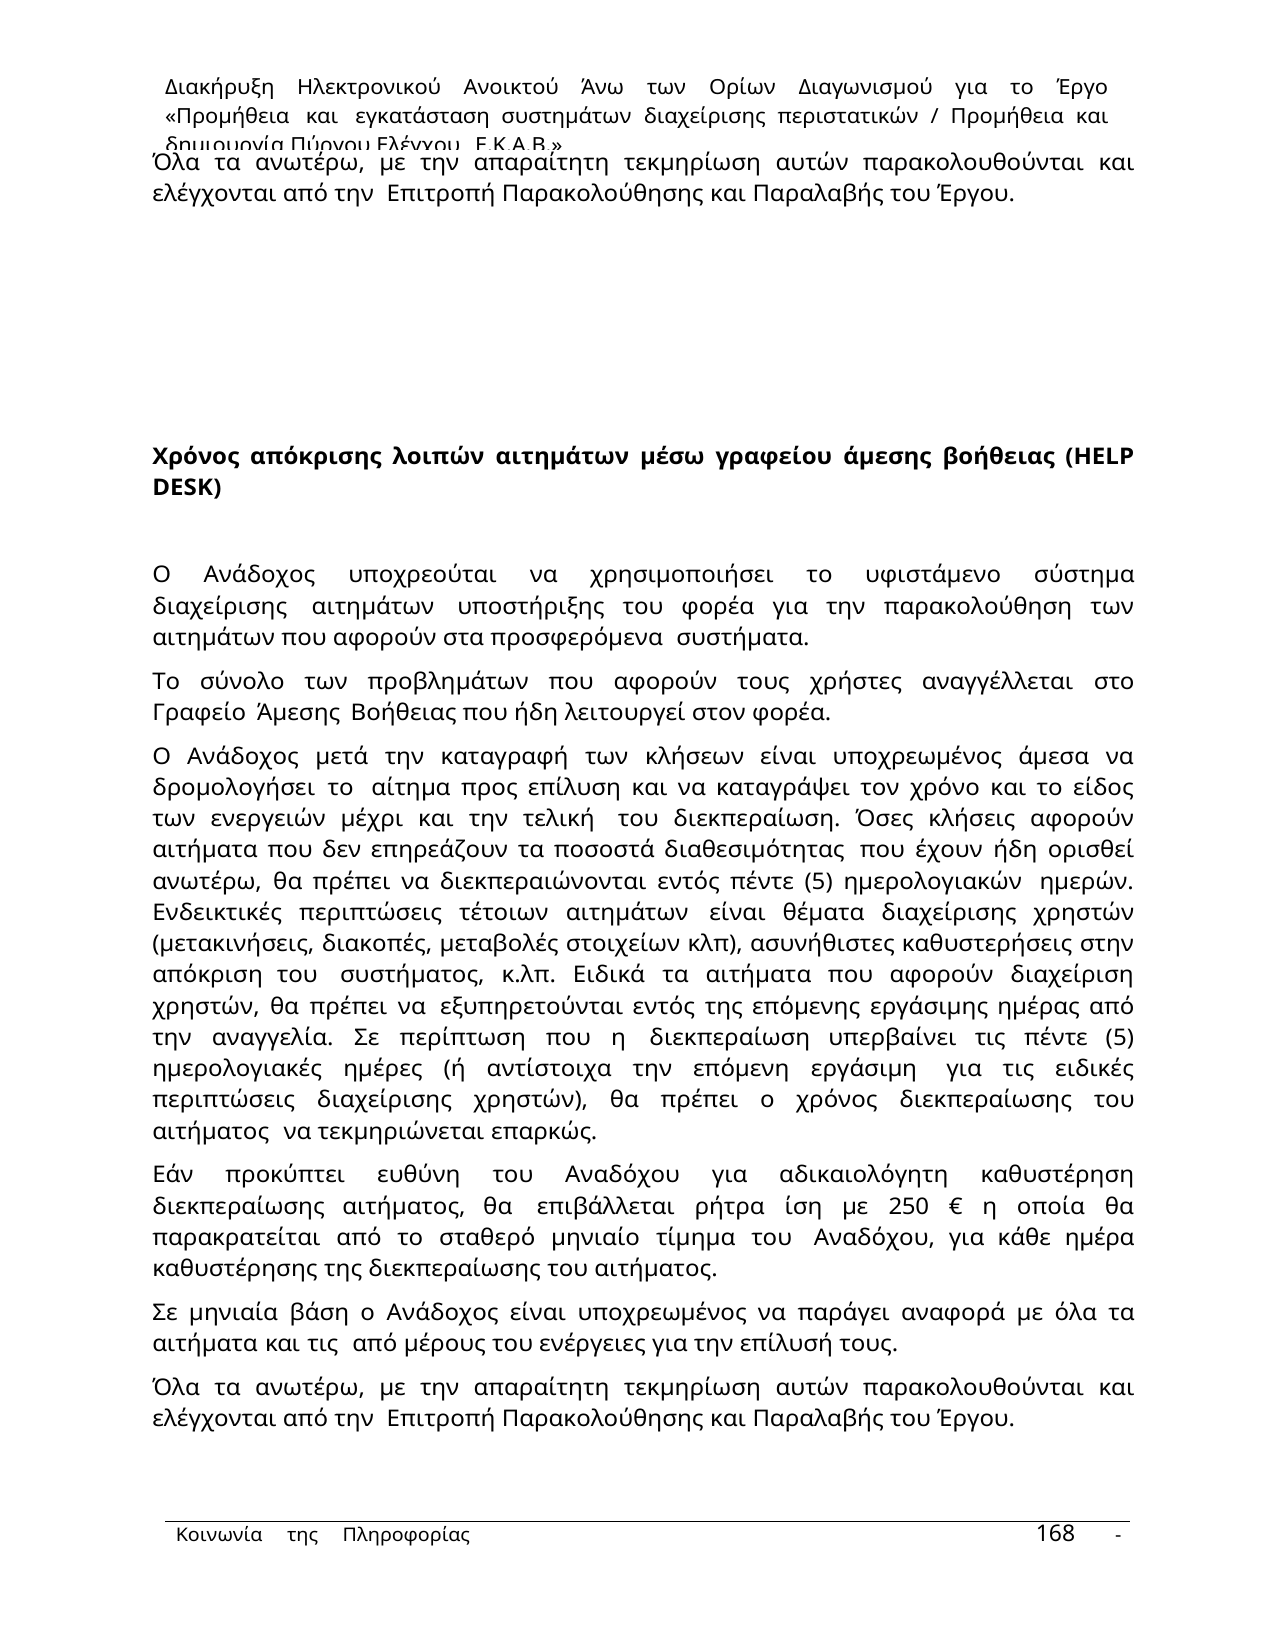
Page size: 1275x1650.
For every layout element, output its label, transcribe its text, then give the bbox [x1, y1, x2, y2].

text Χρόνος απόκρισης λοιπών αιτημάτων μέσω γραφείου άμεσης βοήθειας (HELP DESK) [152, 439, 1134, 502]
text Όλα τα ανωτέρω, με την απαραίτητη τεκμηρίωση αυτών παρακολουθούνται και ελέγχονται από την Επιτροπή Παρακολούθησης και Παραλαβής του Έργου. [152, 146, 1134, 208]
text Ο Ανάδοχος υποχρεούται να χρησιμοποιήσει το υφιστάμενο σύστημα διαχείρισης αιτημάτων υποστήριξης του φορέα για την παρακολούθηση των αιτημάτων που αφορούν στα προσφερόμενα συστήματα. [152, 558, 1134, 652]
text Σε μηνιαία βάση ο Ανάδοχος είναι υποχρεωμένος να παράγει αναφορά με όλα τα αιτήματα και τις από μέρους του ενέργειες για την επίλυσή τους. [152, 1296, 1134, 1358]
text Το σύνολο των προβλημάτων που αφορούν τους χρήστες αναγγέλλεται στο Γραφείο Άμεσης Βοήθειας που ήδη λειτουργεί στον φορέα. [152, 664, 1134, 727]
text Εάν προκύπτει ευθύνη του Αναδόχου για αδικαιολόγητη καθυστέρηση διεκπεραίωσης αιτήματος, θα επιβάλλεται ρήτρα ίση με 250 € η οποία θα παρακρατείται από το σταθερό μηνιαίο τίμημα του Αναδόχου, για κάθε ημέρα καθυστέρησης της διεκπεραίωσης του αιτήματος. [152, 1158, 1134, 1283]
text Όλα τα ανωτέρω, με την απαραίτητη τεκμηρίωση αυτών παρακολουθούνται και ελέγχονται από την Επιτροπή Παρακολούθησης και Παραλαβής του Έργου. [152, 1371, 1134, 1433]
text Ο Ανάδοχος μετά την καταγραφή των κλήσεων είναι υποχρεωμένος άμεσα να δρομολογήσει το αίτημα προς επίλυση και να καταγράψει τον χρόνο και το είδος των ενεργειών μέχρι και την τελική του διεκπεραίωση. Όσες κλήσεις αφορούν αιτήματα που δεν επηρεάζουν τα ποσοστά διαθεσιμότητας που έχουν ήδη ορισθεί ανωτέρω, θα πρέπει να διεκπεραιώνονται εντός πέντε (5) ημερολογιακών ημερών. Ενδεικτικές περιπτώσεις τέτοιων αιτημάτων είναι θέματα διαχείρισης χρηστών (μετακινήσεις, διακοπές, μεταβολές στοιχείων κλπ), ασυνήθιστες καθυστερήσεις στην απόκριση του συστήματος, κ.λπ. Ειδικά τα αιτήματα που αφορούν διαχείριση χρηστών, θα πρέπει να εξυπηρετούνται εντός της επόμενης εργάσιμης ημέρας από την αναγγελία. Σε περίπτωση που η διεκπεραίωση υπερβαίνει τις πέντε (5) ημερολογιακές ημέρες (ή αντίστοιχα την επόμενη εργάσιμη για τις ειδικές περιπτώσεις διαχείρισης χρηστών), θα πρέπει ο χρόνος διεκπεραίωσης του αιτήματος να τεκμηριώνεται επαρκώς. [152, 739, 1134, 1146]
